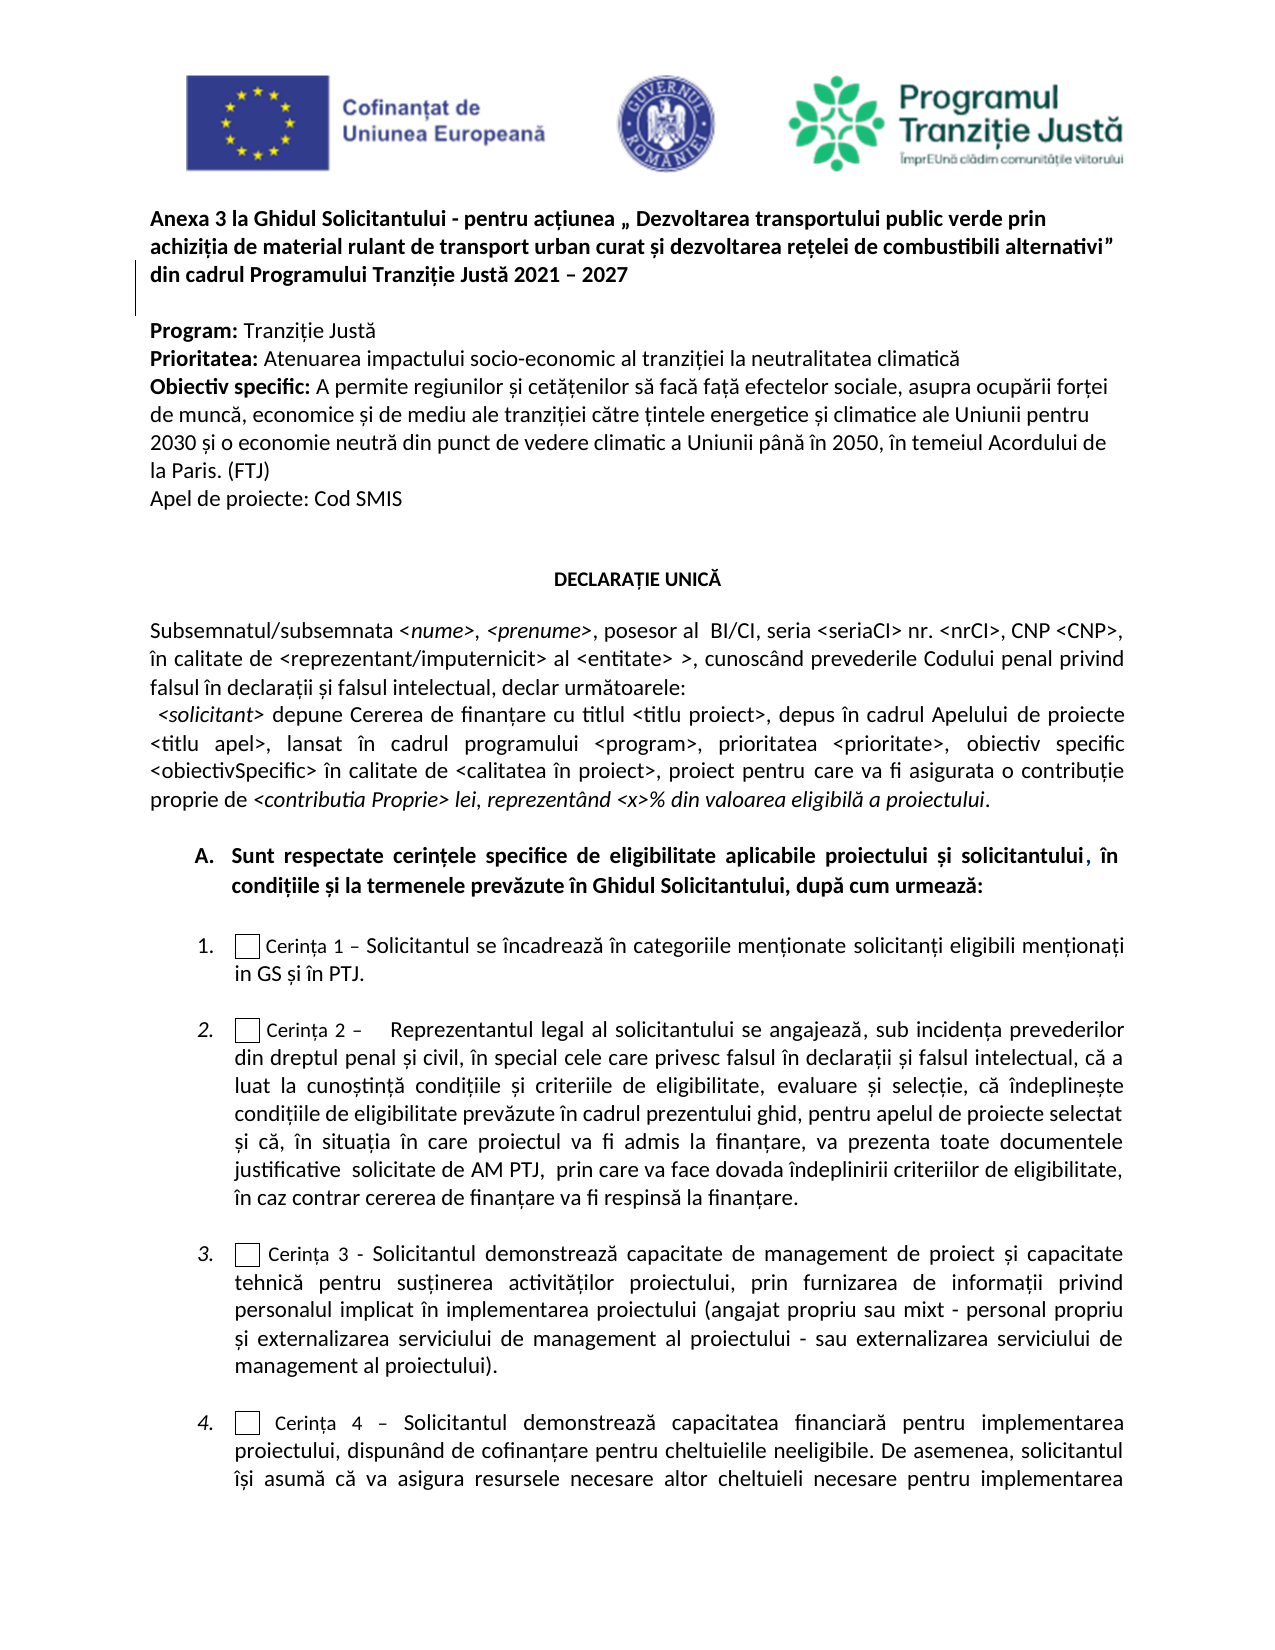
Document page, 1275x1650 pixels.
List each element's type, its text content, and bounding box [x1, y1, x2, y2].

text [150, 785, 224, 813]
text Obiectiv specific: A permite regiunilor și cetățenilor să facă față efectelor sociale, asupra ocupării forței de muncă, economice și de mediu ale tranziției către țintele energetice și climatice ale Uniunii pentru 2030 și o economie neutră din punct de vedere climatic a Uniunii până în 2050, în temeiul Acordului de la Paris. (FTJ) [150, 372, 1125, 484]
text Prioritatea: Atenuarea impactului socio-economic al tranziției la neutralitatea climatică [150, 344, 1125, 372]
text Anexa 3 la Ghidul Solicitantului - pentru acțiunea „ Dezvoltarea transportului public verde prin achiziția de material rulant de transport urban curat și dezvoltarea rețelei de combustibili alternativi” din cadrul Programului Tranziție Justă 2021 – 2027 [150, 204, 1125, 288]
picture [186, 75, 1125, 176]
text DECLARAȚIE UNICĂ [150, 566, 1125, 591]
list Cerința 2 – Reprezentantul legal al solicitantului se angajează, sub incidența prevederilor din dreptul penal și civil, în special cele care privesc falsul în declarații și falsul intelectual, că a luat la cunoștință condițiile și criteriile de eligibilitate, evaluare și selecție, că îndeplinește condițiile de eligibilitate prevăzute în cadrul prezentului ghid, pentru apelul de proiecte selectat și că, în situația în care proiectul va fi admis la finanțare, va prezenta toate documentele justificative solicitate de AM PTJ, prin care va face dovada îndeplinirii criteriilor de eligibilitate, în caz contrar cererea de finanțare va fi respinsă la finanțare. [197, 1015, 1125, 1212]
text Program: Tranziție Justă [150, 316, 1125, 344]
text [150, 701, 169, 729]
list Sunt respectate cerințele specifice de eligibilitate aplicabile proiectului și solicitantului, în condițiile și la termenele prevăzute în Ghidul Solicitantului, după cum urmează: [194, 841, 1118, 899]
list Cerința 1 – Solicitantul se încadrează în categoriile menționate solicitanți eligibili menționați in GS și în PTJ. [197, 931, 1125, 987]
text <solicitant> depune Cererea de finanțare cu titlul <titlu proiect>, depus în cadrul Apelului de proiecte <titlu apel>, lansat în cadrul programului <program>, prioritatea <prioritate>, obiectiv specific <obiectivSpecific> în calitate de <calitatea în proiect>, proiect pentru care va fi asigurata o contribuție proprie de <contributia Proprie> lei, reprezentând <x>% din valoarea eligibilă a proiectului. [666, 701, 1125, 813]
text Subsemnatul/subsemnata <nume>, <prenume>, posesor al BI/CI, seria <seriaCI> nr. <nrCI>, CNP <CNP>, în calitate de <reprezentant/imputernicit> al <entitate> >, cunoscând prevederile Codului penal privind falsul în declarații și falsul intelectual, declar următoarele: [150, 617, 1125, 701]
list Cerința 3 - Solicitantul demonstrează capacitate de management de proiect și capacitate tehnică pentru susținerea activităților proiectului, prin furnizarea de informații privind personalul implicat în implementarea proiectului (angajat propriu sau mixt - personal propriu și externalizarea serviciului de management al proiectului - sau externalizarea serviciului de management al proiectului). [197, 1239, 1125, 1380]
text Apel de proiecte: Cod SMIS [150, 484, 1125, 512]
